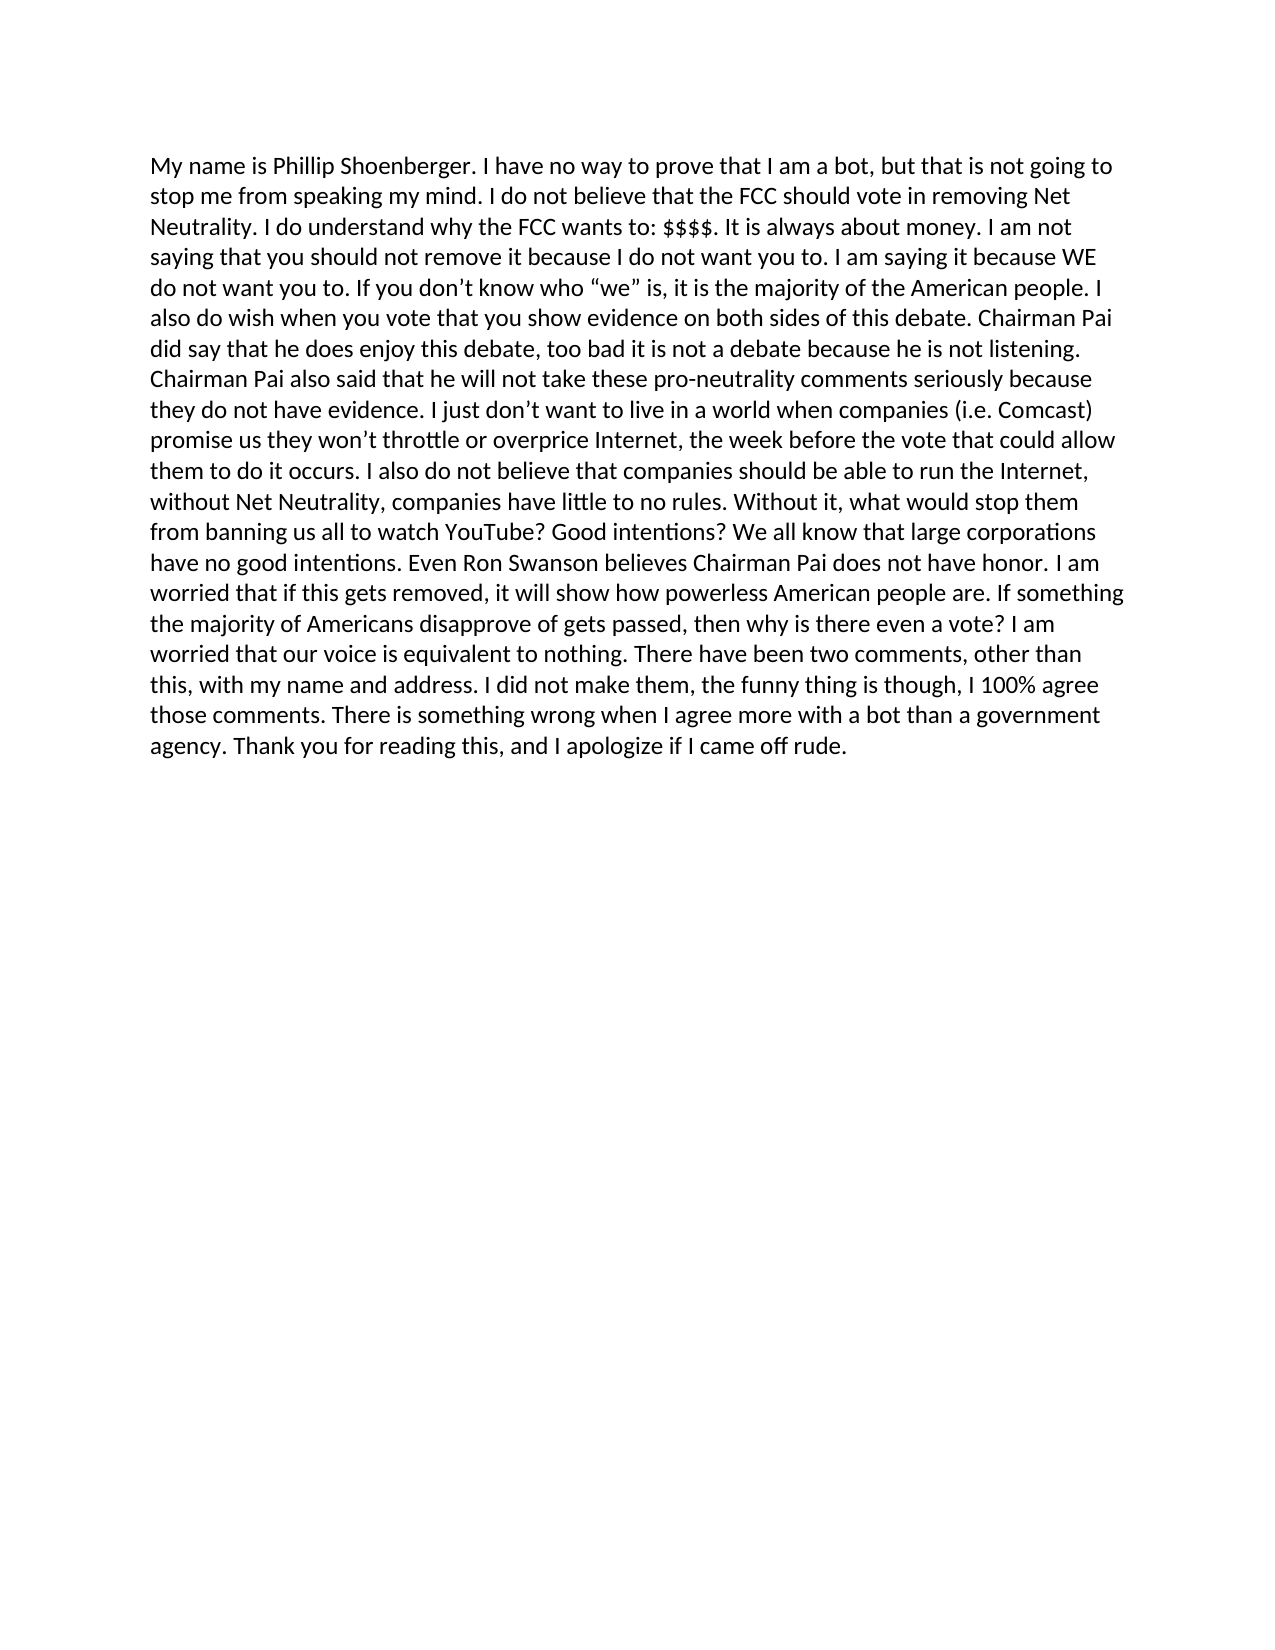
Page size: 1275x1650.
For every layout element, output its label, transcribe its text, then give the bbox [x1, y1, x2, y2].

text My name is Phillip Shoenberger. I have no way to prove that I am a bot, but that is not going to stop me from speaking my mind. I do not believe that the FCC should vote in removing Net Neutrality. I do understand why the FCC wants to: $$$$. It is always about money. I am not saying that you should not remove it because I do not want you to. I am saying it because WE do not want you to. If you don’t know who “we” is, it is the majority of the American people. I also do wish when you vote that you show evidence on both sides of this debate. Chairman Pai did say that he does enjoy this debate, too bad it is not a debate because he is not listening. Chairman Pai also said that he will not take these pro-neutrality comments seriously because they do not have evidence. I just don’t want to live in a world when companies (i.e. Comcast) promise us they won’t throttle or overprice Internet, the week before the vote that could allow them to do it occurs. I also do not believe that companies should be able to run the Internet, without Net Neutrality, companies have little to no rules. Without it, what would stop them from banning us all to watch YouTube? Good intentions? We all know that large corporations have no good intentions. Even Ron Swanson believes Chairman Pai does not have honor. I am worried that if this gets removed, it will show how powerless American people are. If something the majority of Americans disapprove of gets passed, then why is there even a vote? I am worried that our voice is equivalent to nothing. There have been two comments, other than this, with my name and address. I did not make them, the funny thing is though, I 100% agree those comments. There is something wrong when I agree more with a bot than a government agency. Thank you for reading this, and I apologize if I came off rude. [150, 150, 1125, 760]
